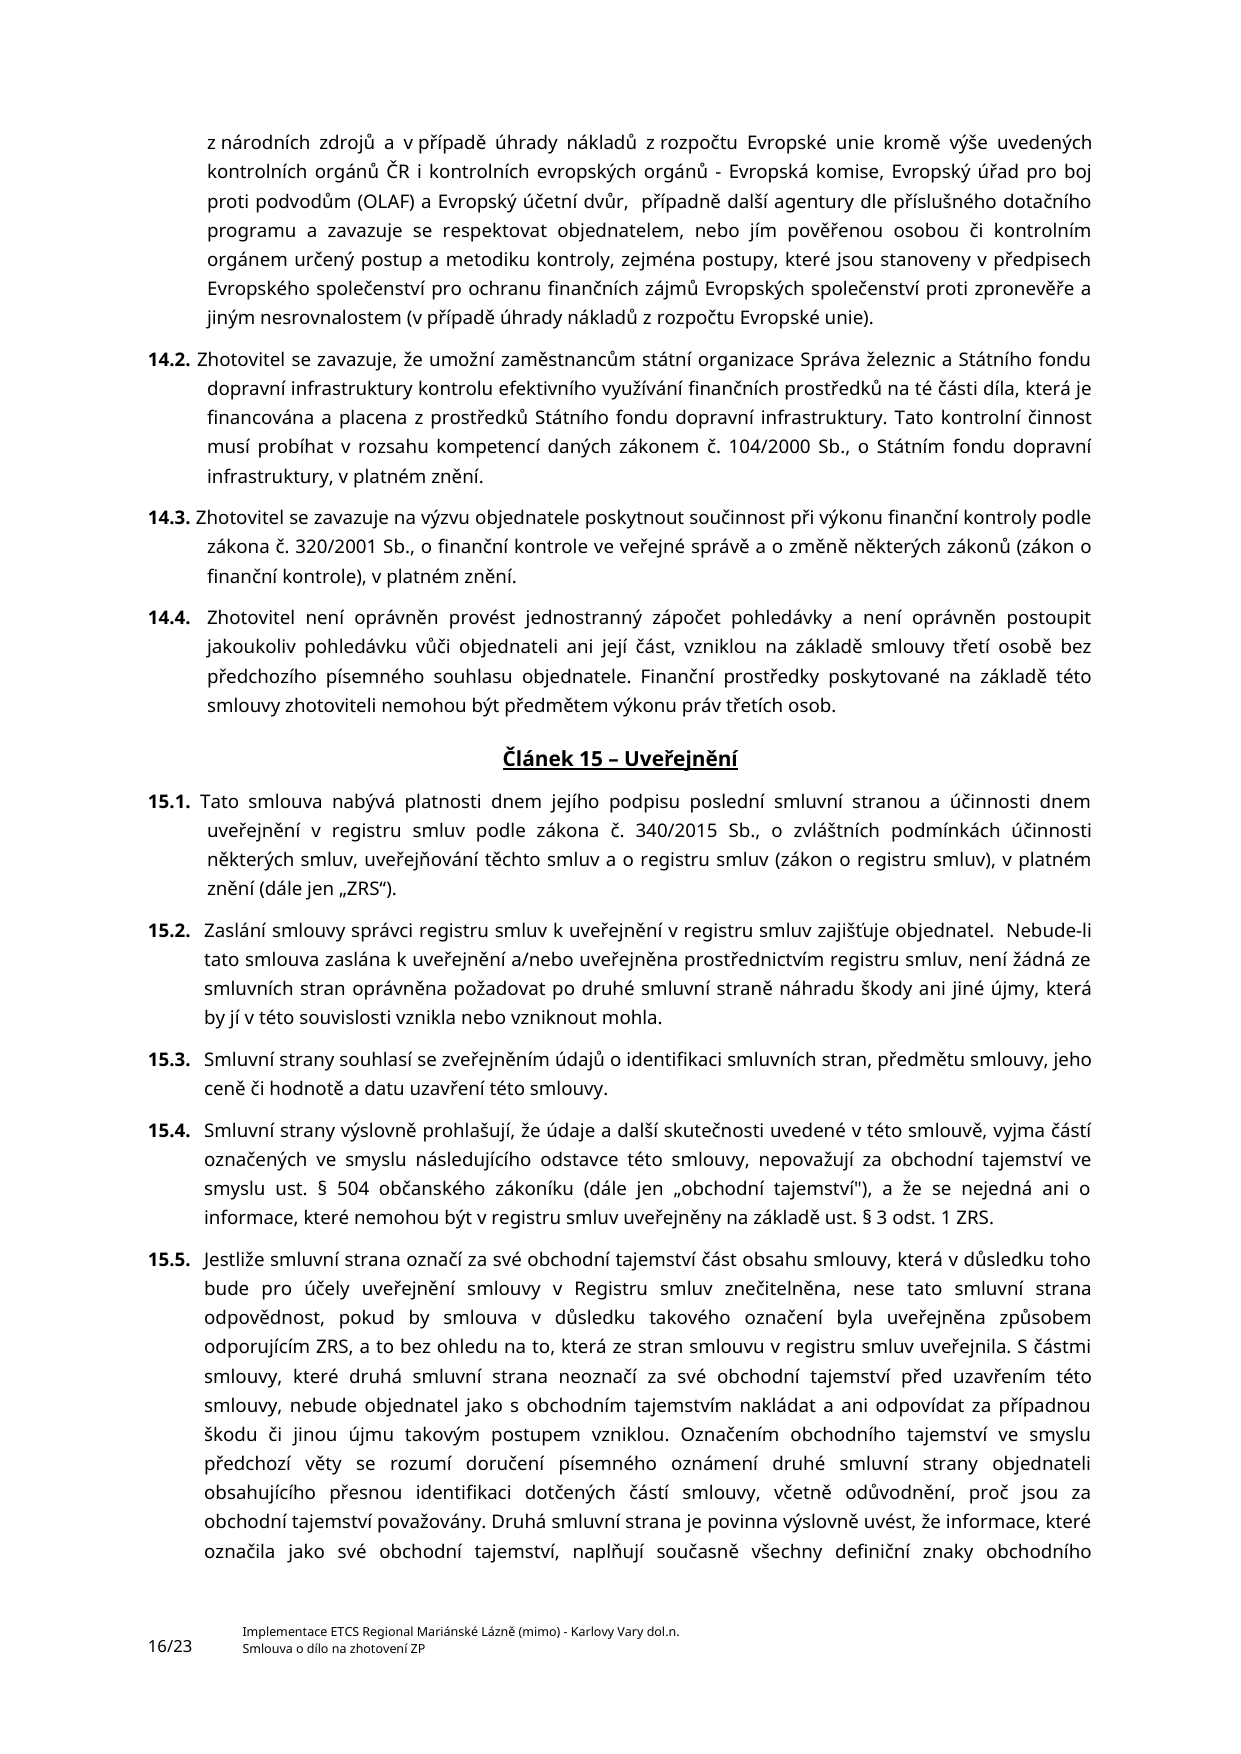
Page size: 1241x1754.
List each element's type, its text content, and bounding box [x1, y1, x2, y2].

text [148, 126, 1092, 331]
text 15.1. Tato smlouva nabývá platnosti dnem jejího podpisu poslední smluvní stranou a účinnosti dnem uveřejnění v registru smluv podle zákona č. 340/2015 Sb., o zvláštních podmínkách účinnosti některých smluv, uveřejňování těchto smluv a o registru smluv (zákon o registru smluv), v platném znění (dále jen „ZRS“). [148, 785, 1092, 901]
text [148, 1243, 1092, 1564]
text 15.2. Zaslání smlouvy správci registru smluv k uveřejnění v registru smluv zajišťuje objednatel. Nebude-li tato smlouva zaslána k uveřejnění a/nebo uveřejněna prostřednictvím registru smluv, není žádná ze smluvních stran oprávněna požadovat po druhé smluvní straně náhradu škody ani jiné újmy, která by jí v této souvislosti vznikla nebo vzniknout mohla. [148, 914, 1092, 1031]
text 14.2. Zhotovitel se zavazuje, že umožní zaměstnancům státní organizace Správa železnic a Státního fondu dopravní infrastruktury kontrolu efektivního využívání finančních prostředků na té části díla, která je financována a placena z prostředků Státního fondu dopravní infrastruktury. Tato kontrolní činnost musí probíhat v rozsahu kompetencí daných zákonem č. 104/2000 Sb., o Státním fondu dopravní infrastruktury, v platném znění. [148, 343, 1092, 489]
subtitle Článek 15 – Uveřejnění [148, 743, 1092, 772]
text 14.4. Zhotovitel není oprávněn provést jednostranný zápočet pohledávky a není oprávněn postoupit jakoukoliv pohledávku vůči objednateli ani její část, vzniklou na základě smlouvy třetí osobě bez předchozího písemného souhlasu objednatele. Finanční prostředky poskytované na základě této smlouvy zhotoviteli nemohou být předmětem výkonu práv třetích osob. [148, 601, 1092, 718]
text 15.4. Smluvní strany výslovně prohlašují, že údaje a další skutečnosti uvedené v této smlouvě, vyjma částí označených ve smyslu následujícího odstavce této smlouvy, nepovažují za obchodní tajemství ve smyslu ust. § 504 občanského zákoníku (dále jen „obchodní tajemství"), a že se nejedná ani o informace, které nemohou být v registru smluv uveřejněny na základě ust. § 3 odst. 1 ZRS. [148, 1114, 1092, 1231]
text 15.3. Smluvní strany souhlasí se zveřejněním údajů o identifikaci smluvních stran, předmětu smlouvy, jeho ceně či hodnotě a datu uzavření této smlouvy. [148, 1043, 1092, 1101]
text 14.3. Zhotovitel se zavazuje na výzvu objednatele poskytnout součinnost při výkonu finanční kontroly podle zákona č. 320/2001 Sb., o finanční kontrole ve veřejné správě a o změně některých zákonů (zákon o finanční kontrole), v platném znění. [148, 501, 1092, 589]
